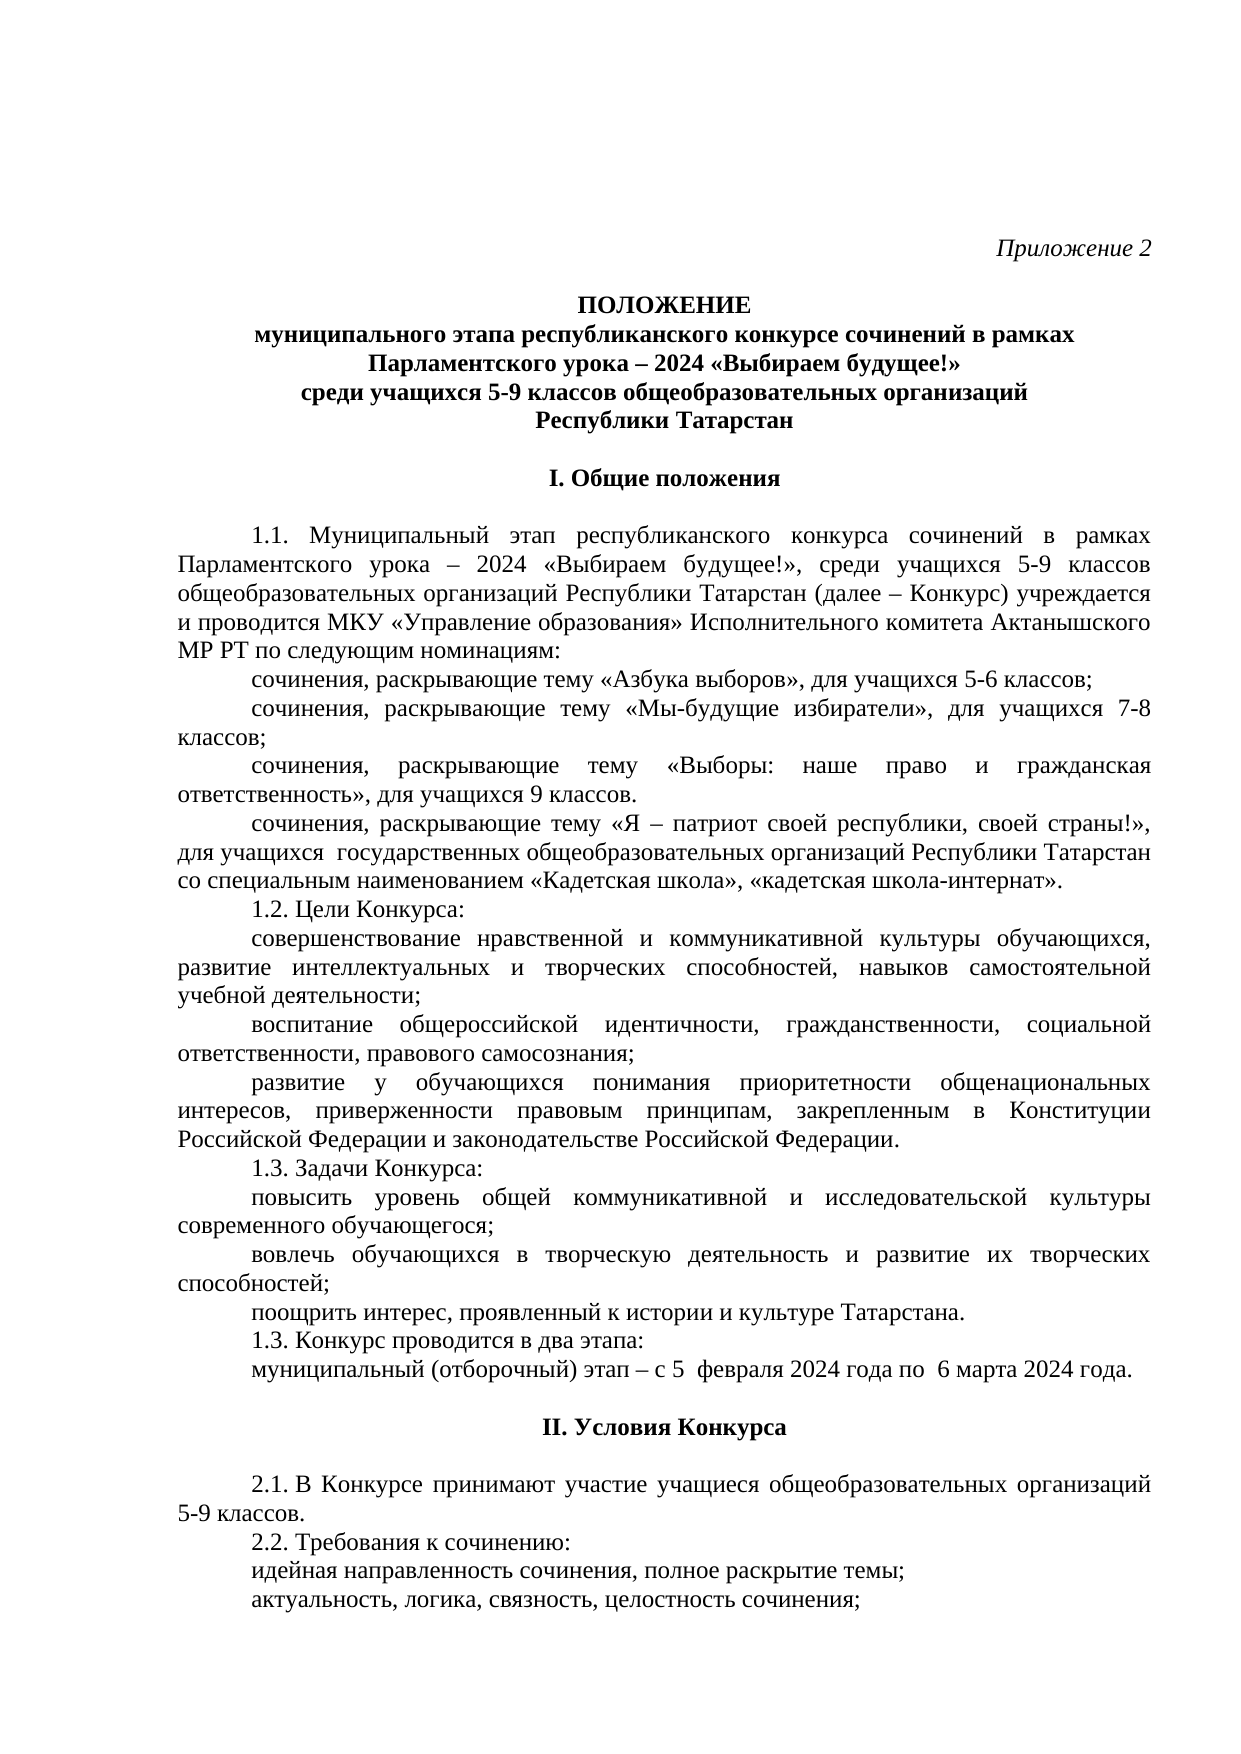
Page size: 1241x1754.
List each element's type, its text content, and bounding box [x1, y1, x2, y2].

text Парламентского урока – 2024 «Выбираем будущее!» [177, 348, 1152, 377]
text идейная направленность сочинения, полное раскрытие темы; [177, 1556, 1152, 1584]
text 1.2. Цели Конкурса: [177, 894, 1152, 923]
text сочинения, раскрывающие тему «Я – патриот своей республики, своей страны!», для учащихся государственных общеобразовательных организаций Республики Татарстан со специальным наименованием «Кадетская школа», «кадетская школа-интернат». [177, 808, 1152, 894]
text 2.1. В Конкурсе принимают участие учащиеся общеобразовательных организаций 5-9 классов. [177, 1469, 1152, 1527]
text II. Условия Конкурса [177, 1412, 1152, 1441]
text 2.2. Требования к сочинению: [177, 1527, 1152, 1556]
text развитие у обучающихся понимания приоритетности общенациональных интересов, приверженности правовым принципам, закрепленным в Конституции Российской Федерации и законодательстве Российской Федерации. [177, 1067, 1152, 1153]
text сочинения, раскрывающие тему «Азбука выборов», для учащихся 5-6 классов; [177, 664, 1152, 693]
text Республики Татарстан [177, 406, 1152, 434]
text 1.1. Муниципальный этап республиканского конкурса сочинений в рамках Парламентского урока – 2024 «Выбираем будущее!», среди учащихся 5-9 классов общеобразовательных организаций Республики Татарстан (далее – Конкурс) учреждается и проводится МКУ «Управление образования» Исполнительного комитета Актанышского МР РТ по следующим номинациям: [177, 521, 1152, 664]
text сочинения, раскрывающие тему «Мы-будущие избиратели», для учащихся 7-8 классов; [177, 693, 1152, 751]
text повысить уровень общей коммуникативной и исследовательской культуры современного обучающегося; [177, 1182, 1152, 1239]
text совершенствование нравственной и коммуникативной культуры обучающихся, развитие интеллектуальных и творческих способностей, навыков самостоятельной учебной деятельности; [177, 923, 1152, 1009]
text поощрить интерес, проявленный к истории и культуре Татарстана. [177, 1297, 1152, 1326]
text 1.3. Задачи Конкурса: [177, 1153, 1152, 1182]
text муниципальный (отборочный) этап – с 5 февраля 2024 года по 6 марта 2024 года. [177, 1354, 1152, 1383]
text актуальность, логика, связность, целостность сочинения; [177, 1584, 1152, 1613]
text вовлечь обучающихся в творческую деятельность и развитие их творческих способностей; [177, 1239, 1152, 1297]
text I. Общие положения [177, 463, 1152, 492]
text среди учащихся 5-9 классов общеобразовательных организаций [177, 377, 1152, 406]
text сочинения, раскрывающие тему «Выборы: наше право и гражданская ответственность», для учащихся 9 классов. [177, 751, 1152, 808]
text воспитание общероссийской идентичности, гражданственности, социальной ответственности, правового самосознания; [177, 1009, 1152, 1067]
text Приложение 2 [177, 233, 1152, 262]
text муниципального этапа республиканского конкурсе сочинений в рамках [177, 319, 1152, 348]
text 1.3. Конкурс проводится в два этапа: [177, 1326, 1152, 1354]
text ПОЛОЖЕНИЕ [177, 291, 1152, 319]
